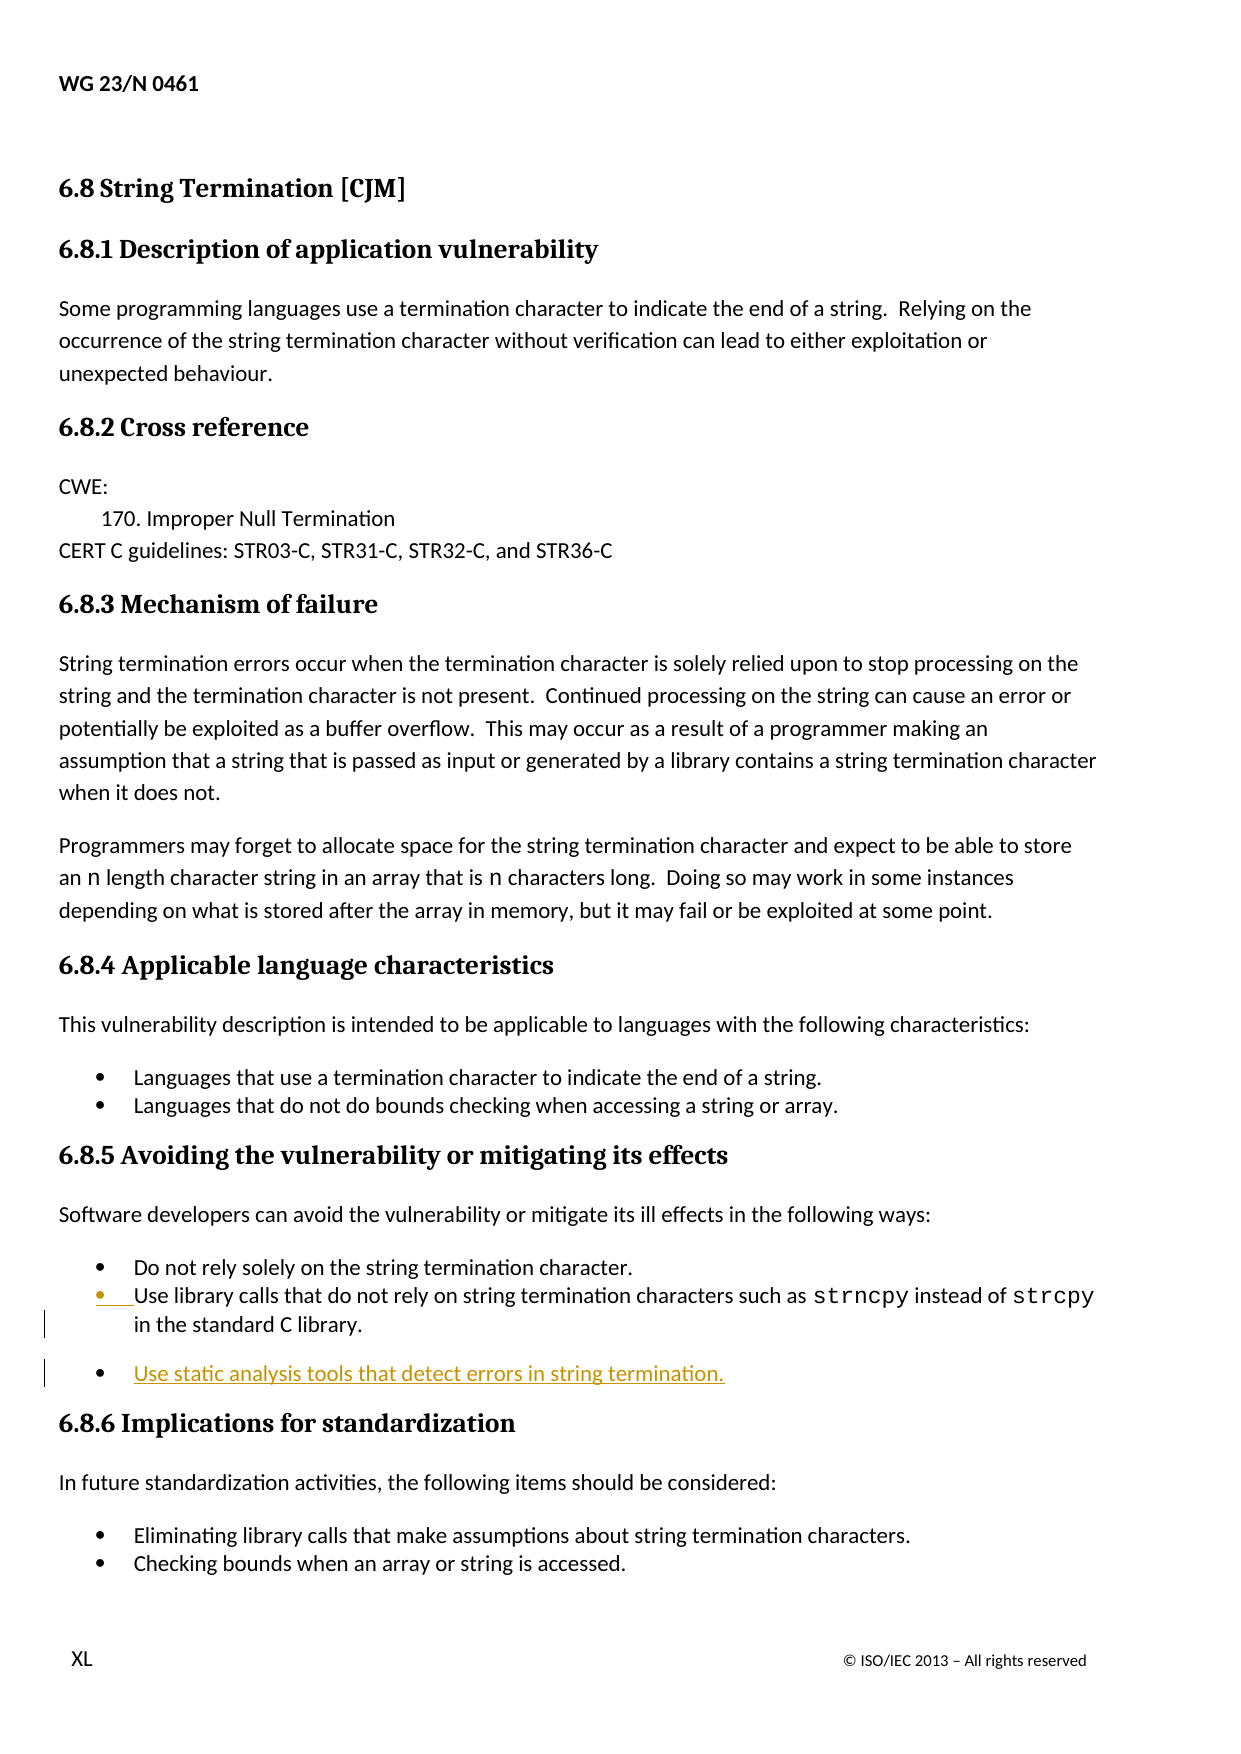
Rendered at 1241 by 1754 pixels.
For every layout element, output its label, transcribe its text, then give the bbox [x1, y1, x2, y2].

text CERT C guidelines: STR03-C, STR31-C, STR32-C, and STR36-C [58, 536, 1099, 564]
subtitle 6.8.4 Applicable language characteristics [58, 950, 1099, 981]
list Do not rely solely on the string termination character. [96, 1253, 1099, 1281]
text Some programming languages use a termination character to indicate the end of a string. Relying on the occurrence of the string termination character without verification can lead to either exploitation or unexpected behaviour. [58, 294, 1099, 387]
subtitle 6.8.3 Mechanism of failure [58, 589, 1099, 620]
subtitle 6.8.5 Avoiding the vulnerability or mitigating its effects [58, 1140, 1099, 1171]
text Software developers can avoid the vulnerability or mitigate its ill effects in the following ways: [58, 1200, 1099, 1228]
subtitle 6.8.2 Cross reference [58, 412, 1099, 443]
list Use library calls that do not rely on string termination characters such as strncpy instead of strcpy in the standard C library. [96, 1281, 1099, 1338]
text This vulnerability description is intended to be applicable to languages with the following characteristics: [58, 1010, 1099, 1038]
text CWE: [58, 472, 1099, 500]
list Eliminating library calls that make assumptions about string termination characters. [96, 1521, 1099, 1549]
subtitle 6.8.6 Implications for standardization [58, 1408, 1099, 1439]
list Languages that use a termination character to indicate the end of a string. [96, 1063, 1099, 1091]
list Languages that do not do bounds checking when accessing a string or array. [96, 1091, 1099, 1119]
text Programmers may forget to allocate space for the string termination character and expect to be able to store an n length character string in an array that is n characters long. Doing so may work in some instances depending on what is stored after the array in memory, but it may fail or be exploited at some point. [58, 831, 1099, 925]
text In future standardization activities, the following items should be considered: [58, 1468, 1099, 1496]
subtitle 6.8.1 Description of application vulnerability [58, 234, 1099, 265]
text 170. Improper Null Termination [101, 504, 1099, 532]
list Checking bounds when an array or string is accessed. [96, 1549, 1099, 1577]
subtitle 6.8 String Termination [CJM] [58, 173, 1099, 205]
text String termination errors occur when the termination character is solely relied upon to stop processing on the string and the termination character is not present. Continued processing on the string can cause an error or potentially be exploited as a buffer overflow. This may occur as a result of a programmer making an assumption that a string that is passed as input or generated by a library contains a string termination character when it does not. [58, 649, 1099, 806]
